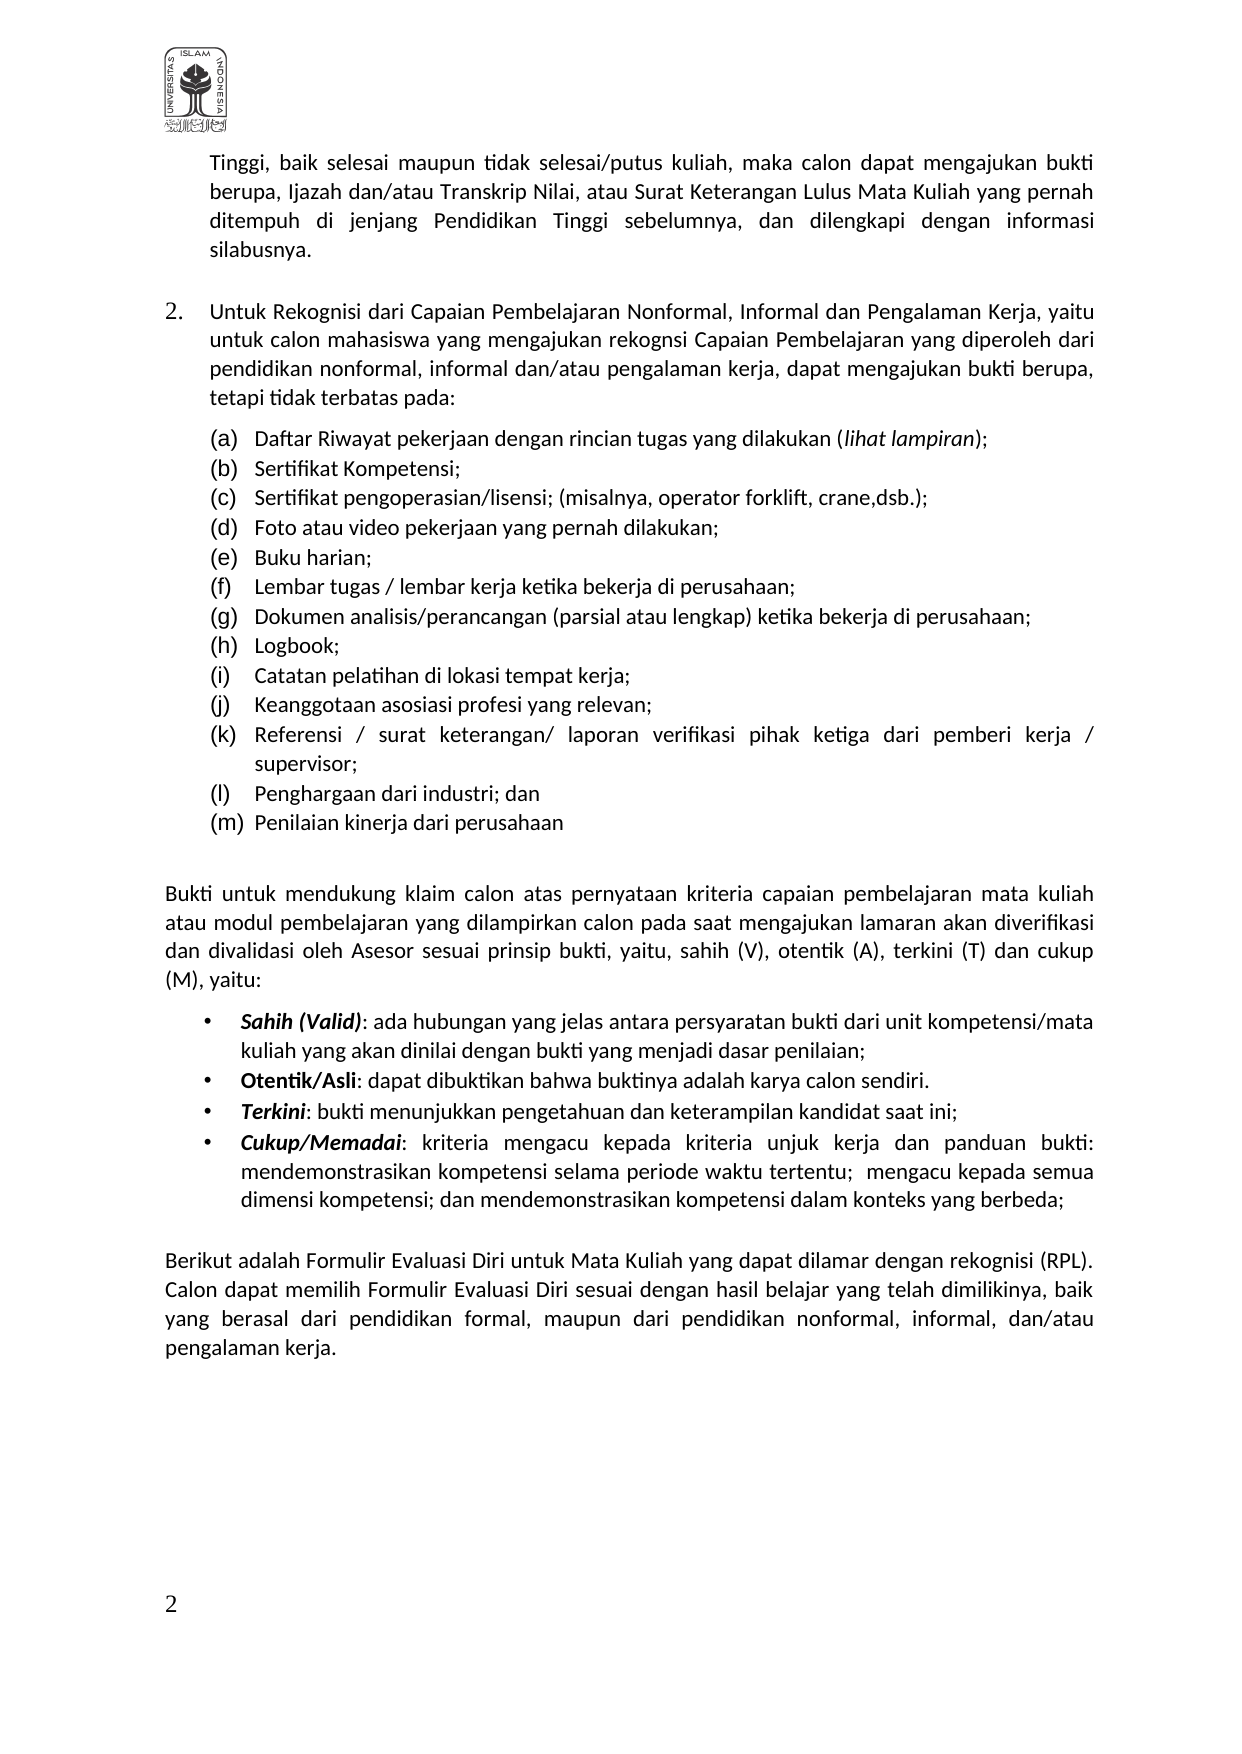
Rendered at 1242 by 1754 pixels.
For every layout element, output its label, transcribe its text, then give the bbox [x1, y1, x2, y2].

list Sertifikat Kompetensi; [210, 454, 1096, 482]
text Bukti untuk mendukung klaim calon atas pernyataan kriteria capaian pembelajaran mata kuliah atau modul pembelajaran yang dilampirkan calon pada saat mengajukan lamaran akan diverifikasi dan divalidasi oleh Asesor sesuai prinsip bukti, yaitu, sahih (V), otentik (A), terkini (T) dan cukup (M), yaitu: [165, 879, 1096, 993]
list Catatan pelatihan di lokasi tempat kerja; [210, 661, 1096, 689]
list Penghargaan dari industri; dan [210, 779, 1096, 807]
list Sertifikat pengoperasian/lisensi; (misalnya, operator forklift, crane,dsb.); [210, 483, 1096, 512]
list Otentik/Asli: dapat dibuktikan bahwa buktinya adalah karya calon sendiri. [203, 1066, 1096, 1095]
list Foto atau video pekerjaan yang pernah dilakukan; [210, 513, 1096, 541]
list Buku harian; [210, 543, 1096, 571]
list Daftar Riwayat pekerjaan dengan rincian tugas yang dilakukan (lihat lampiran); [210, 424, 1096, 452]
list Untuk Rekognisi dari Capaian Pembelajaran Nonformal, Informal dan Pengalaman Kerja, yaitu untuk calon mahasiswa yang mengajukan rekognsi Capaian Pembelajaran yang diperoleh dari pendidikan nonformal, informal dan/atau pengalaman kerja, dapat mengajukan bukti berupa, tetapi tidak terbatas pada: [165, 296, 1096, 411]
list Logbook; [210, 631, 1096, 659]
text Berikut adalah Formulir Evaluasi Diri untuk Mata Kuliah yang dapat dilamar dengan rekognisi (RPL). Calon dapat memilih Formulir Evaluasi Diri sesuai dengan hasil belajar yang telah dimilikinya, baik yang berasal dari pendidikan formal, maupun dari pendidikan nonformal, informal, dan/atau pengalaman kerja. [165, 1246, 1096, 1361]
list Sahih (Valid): ada hubungan yang jelas antara persyaratan bukti dari unit kompetensi/mata kuliah yang akan dinilai dengan bukti yang menjadi dasar penilaian; [203, 1006, 1096, 1064]
list Keanggotaan asosiasi profesi yang relevan; [210, 691, 1096, 719]
list Referensi / surat keterangan/ laporan verifikasi pihak ketiga dari pemberi kerja / supervisor; [210, 720, 1096, 777]
list Lembar tugas / lembar kerja ketika bekerja di perusahaan; [210, 572, 1096, 600]
list Penilaian kinerja dari perusahaan [210, 808, 1096, 836]
list Cukup/Memadai: kriteria mengacu kepada kriteria unjuk kerja dan panduan bukti: mendemonstrasikan kompetensi selama periode waktu tertentu; mengacu kepada semua dimensi kompetensi; dan mendemonstrasikan kompetensi dalam konteks yang berbeda; [203, 1127, 1096, 1214]
list Terkini: bukti menunjukkan pengetahuan dan keterampilan kandidat saat ini; [203, 1096, 1096, 1125]
picture [147, 32, 244, 148]
list Dokumen analisis/perancangan (parsial atau lengkap) ketika bekerja di perusahaan; [210, 602, 1096, 630]
